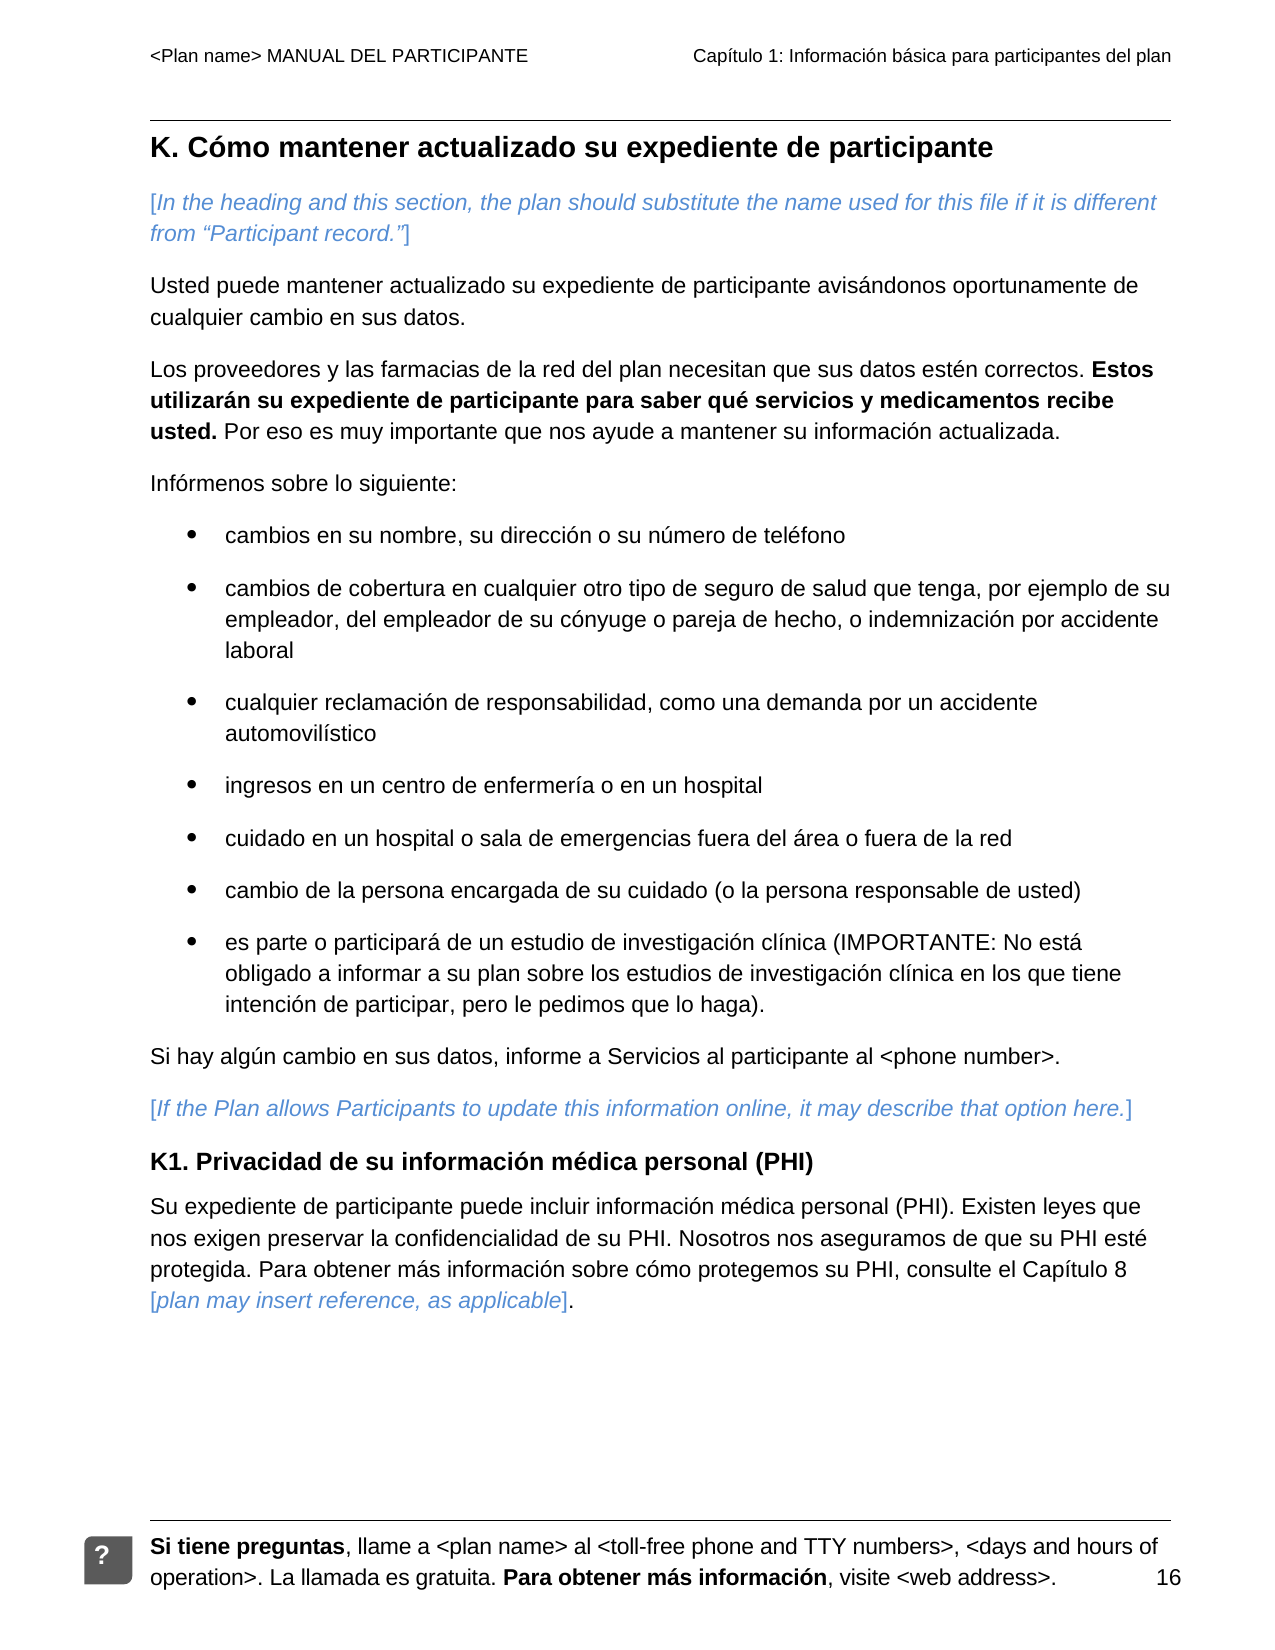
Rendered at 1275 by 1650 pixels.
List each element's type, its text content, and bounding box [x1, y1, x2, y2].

list cuidado en un hospital o sala de emergencias fuera del área o fuera de la red [187, 821, 1171, 852]
text [In the heading and this section, the plan should substitute the name used for this file if it is different from “Participant record.”] [150, 186, 1171, 248]
list cualquier reclamación de responsabilidad, como una demanda por un accidente automovilístico [187, 686, 1171, 748]
list cambios de cobertura en cualquier otro tipo de seguro de salud que tenga, por ejemplo de su empleador, del empleador de su cónyuge o pareja de hecho, o indemnización por accidente laboral [187, 571, 1171, 665]
text Usted puede mantener actualizado su expediente de participante avisándonos oportunamente de cualquier cambio en sus datos. [150, 269, 1171, 331]
text Si hay algún cambio en sus datos, informe a Servicios al participante al <phone number>. [150, 1040, 1171, 1071]
list cambios en su nombre, su dirección o su número de teléfono [187, 519, 1171, 550]
list es parte o participará de un estudio de investigación clínica (IMPORTANTE: No está obligado a informar a su plan sobre los estudios de investigación clínica en los que tiene intención de participar, pero le pedimos que lo haga). [187, 925, 1171, 1019]
subtitle K1. Privacidad de su información médica personal (PHI) [150, 1144, 1096, 1177]
text Su expediente de participante puede incluir información médica personal (PHI). Existen leyes que nos exigen preservar la confidencialidad de su PHI. Nosotros nos aseguramos de que su PHI esté protegida. Para obtener más información sobre cómo protegemos su PHI, consulte el Capítulo 8 [plan may insert reference, as applicable]. [150, 1190, 1171, 1315]
subtitle Cómo mantener actualizado su expediente de participante [150, 121, 1171, 165]
list ingresos en un centro de enfermería o en un hospital [187, 769, 1171, 800]
list cambio de la persona encargada de su cuidado (o la persona responsable de usted) [187, 873, 1171, 904]
text Infórmenos sobre lo siguiente: [150, 467, 1171, 498]
text Los proveedores y las farmacias de la red del plan necesitan que sus datos estén correctos. Estos utilizarán su expediente de participante para saber qué servicios y medicamentos recibe usted. Por eso es muy importante que nos ayude a mantener su información actualizada. [150, 352, 1171, 446]
text [If the Plan allows Participants to update this information online, it may describe that option here.] [150, 1092, 1171, 1123]
